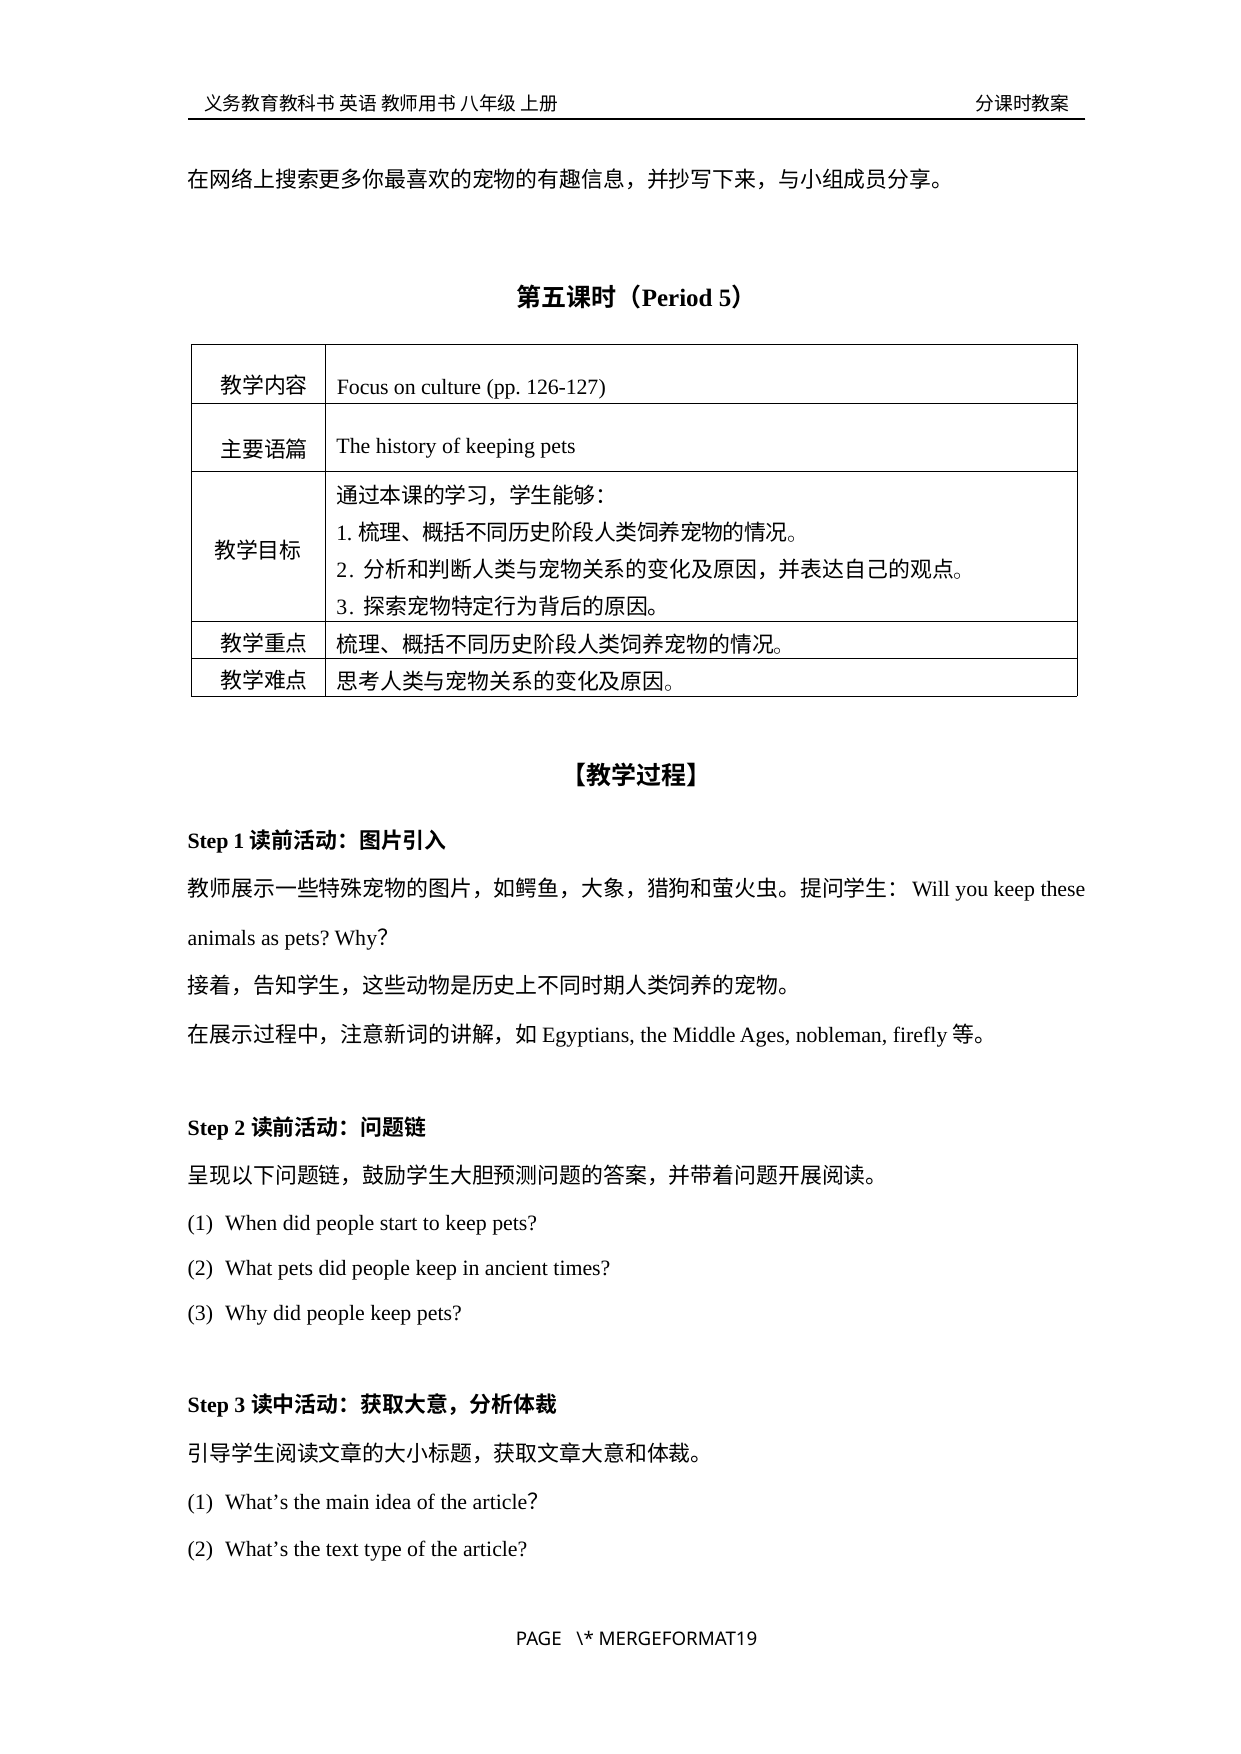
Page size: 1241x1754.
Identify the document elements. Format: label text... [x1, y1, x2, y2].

table_cell 教学目标 [192, 472, 325, 621]
table_cell 主要语篇 [192, 404, 325, 471]
list What’s the text type of the article? [187, 1532, 1085, 1564]
table_cell 梳理、概括不同历史阶段人类饲养宠物的情况。 [326, 622, 1077, 658]
table_header 教学内容 [192, 345, 325, 403]
table_cell 通过本课的学习，学生能够： 1. 梳理、概括不同历史阶段人类饲养宠物的情况。 2. 分析和判断人类与宠物关系的变化及原因，并表达自己的观点。 3. 探索宠物特定行为背后的原因。 [326, 472, 1077, 621]
text Step 1 读前活动：图片引入 [187, 823, 1085, 855]
list Why did people keep pets? [187, 1297, 1085, 1329]
text 在展示过程中，注意新词的讲解，如Egyptians, the Middle Ages, nobleman, firefly等。 [187, 1016, 1085, 1049]
text Step 3 读中活动：获取大意，分析体裁 [187, 1387, 1085, 1419]
table_cell 思考人类与宠物关系的变化及原因。 [326, 659, 1077, 696]
text 教师展示一些特殊宠物的图片，如鳄鱼，大象，猎狗和萤火虫。提问学生：Will you keep these animals as pets? Why？ [187, 871, 1085, 952]
list What pets did people keep in ancient times? [187, 1252, 1085, 1284]
table_cell 教学难点 [192, 659, 325, 696]
table_header Focus on culture (pp. 126-127) [326, 345, 1077, 403]
text 呈现以下问题链，鼓励学生大胆预测问题的答案，并带着问题开展阅读。 [187, 1158, 1085, 1191]
text 接着，告知学生，这些动物是历史上不同时期人类饲养的宠物。 [187, 968, 1085, 1001]
table_cell 教学重点 [192, 622, 325, 658]
text 在网络上搜索更多你最喜欢的宠物的有趣信息，并抄写下来，与小组成员分享。 [187, 162, 1085, 194]
table_cell The history of keeping pets [326, 404, 1077, 471]
text 【教学过程】 [187, 741, 1085, 806]
text 第五课时（Period 5） [187, 263, 1085, 328]
list 引导学生阅读文章的大小标题，获取文章大意和体裁。 [187, 1435, 1085, 1468]
text Step 2 读前活动：问题链 [187, 1110, 1085, 1142]
list When did people start to keep pets? [187, 1206, 1085, 1239]
list What’s the main idea of the article？ [187, 1483, 1085, 1516]
